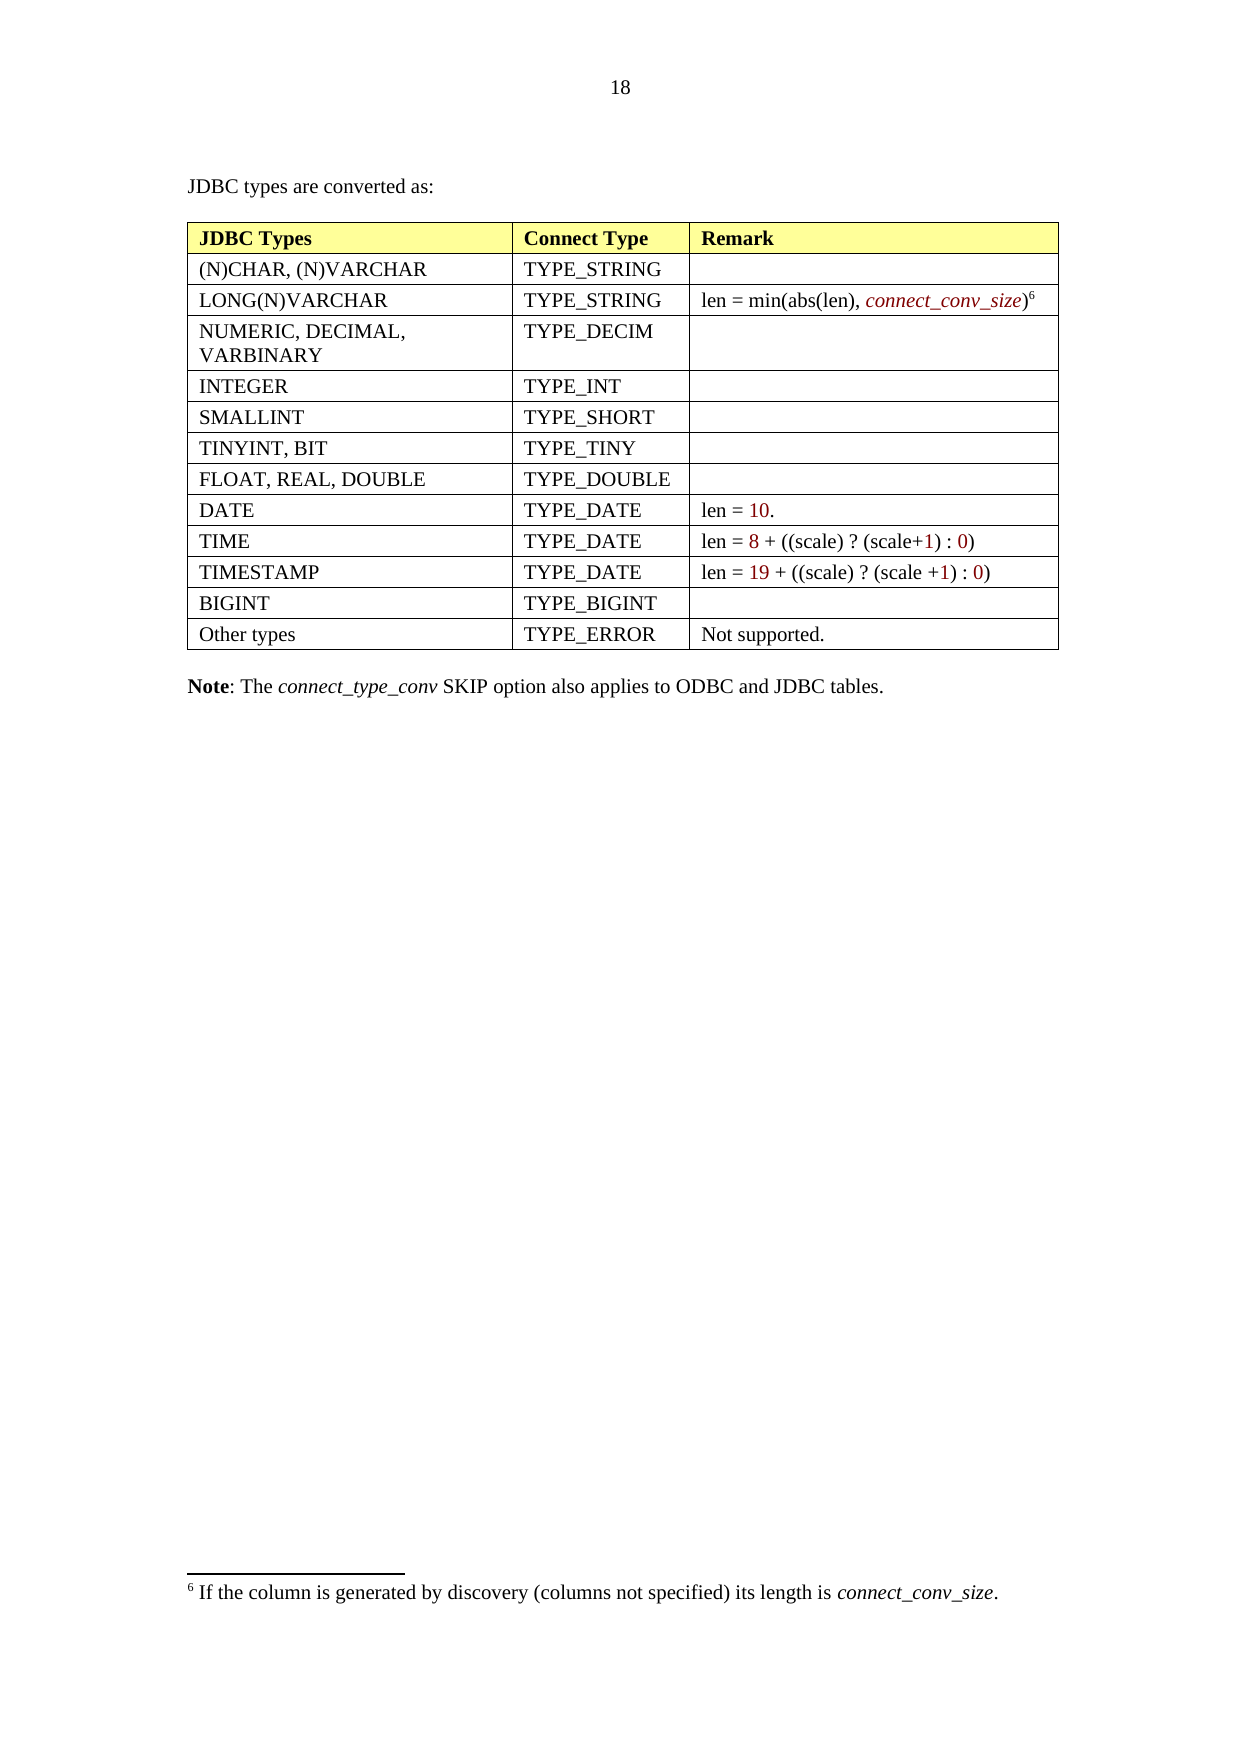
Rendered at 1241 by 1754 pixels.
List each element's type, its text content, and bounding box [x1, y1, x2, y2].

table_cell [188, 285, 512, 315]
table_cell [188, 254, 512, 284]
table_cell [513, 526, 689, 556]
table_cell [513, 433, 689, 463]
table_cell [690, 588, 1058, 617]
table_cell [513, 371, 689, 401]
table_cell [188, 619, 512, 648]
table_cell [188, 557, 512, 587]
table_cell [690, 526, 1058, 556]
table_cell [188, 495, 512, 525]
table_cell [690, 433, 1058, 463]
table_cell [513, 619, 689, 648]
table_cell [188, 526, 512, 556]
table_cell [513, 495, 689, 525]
text JDBC types are converted as: [187, 174, 1053, 198]
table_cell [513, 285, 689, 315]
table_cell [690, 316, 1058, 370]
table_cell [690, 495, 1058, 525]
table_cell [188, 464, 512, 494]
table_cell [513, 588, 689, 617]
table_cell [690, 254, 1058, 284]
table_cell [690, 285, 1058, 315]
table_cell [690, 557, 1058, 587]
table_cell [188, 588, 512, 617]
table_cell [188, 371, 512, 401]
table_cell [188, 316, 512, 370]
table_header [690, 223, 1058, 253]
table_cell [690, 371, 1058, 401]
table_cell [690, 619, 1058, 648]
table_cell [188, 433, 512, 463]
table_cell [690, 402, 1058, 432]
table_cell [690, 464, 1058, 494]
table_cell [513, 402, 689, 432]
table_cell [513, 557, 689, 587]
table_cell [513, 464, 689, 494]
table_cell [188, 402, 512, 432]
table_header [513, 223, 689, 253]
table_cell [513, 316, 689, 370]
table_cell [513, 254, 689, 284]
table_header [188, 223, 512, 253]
text Note: The connect_type_conv SKIP option also applies to ODBC and JDBC tables. [187, 673, 1053, 698]
